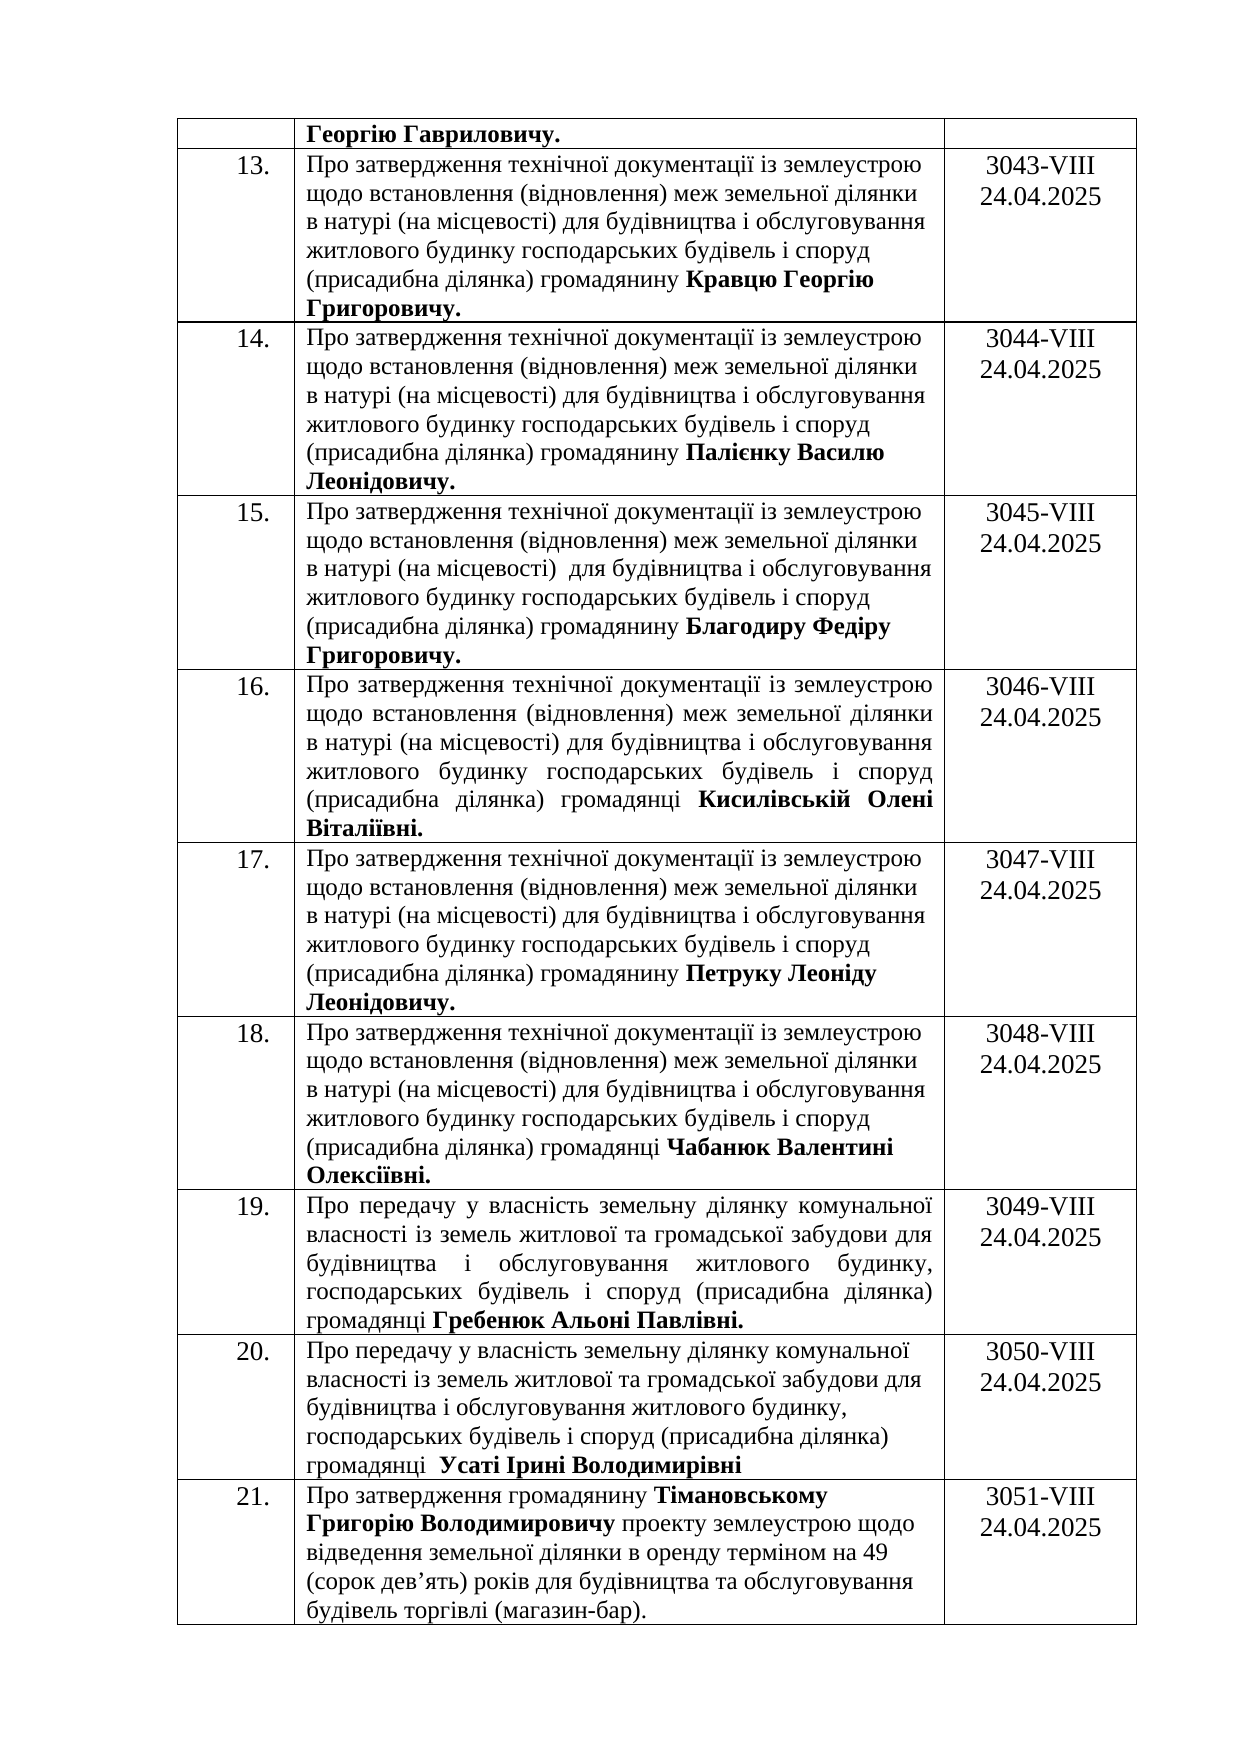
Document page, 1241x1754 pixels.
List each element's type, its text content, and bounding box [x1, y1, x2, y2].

table_cell 3049-VIII 24.04.2025 [945, 1190, 1136, 1334]
table_cell [178, 1190, 294, 1334]
table_cell [178, 149, 294, 321]
table_cell 3051-VIII 24.04.2025 [945, 1480, 1136, 1623]
table_cell [178, 1017, 294, 1189]
table_cell [178, 496, 294, 668]
table_cell 3043-VIII 24.04.2025 [945, 149, 1136, 321]
table_cell Про затвердження технічної документації із землеустрою щодо встановлення (відновлення) меж земельної ділянки в натурі (на місцевості) для будівництва і обслуговування житлового будинку господарських будівель і споруд (присадибна ділянка) громадянину Кравцю Георгію Григоровичу. [295, 149, 944, 321]
table_cell Про затвердження технічної документації із землеустрою щодо встановлення (відновлення) меж земельної ділянки в натурі (на місцевості) для будівництва і обслуговування житлового будинку господарських будівель і споруд (присадибна ділянка) громадянці Чабанюк Валентині Олексіївні. [295, 1017, 944, 1189]
table_cell 3045-VIII 24.04.2025 [945, 496, 1136, 668]
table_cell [295, 119, 944, 148]
table_cell Про затвердження громадянину Тімановському Григорію Володимировичу проекту землеустрою щодо відведення земельної ділянки в оренду терміном на 49 (сорок дев’ять) років для будівництва та обслуговування будівель торгівлі (магазин-бар). [295, 1480, 944, 1623]
table_cell [178, 323, 294, 495]
table_cell Про затвердження технічної документації із землеустрою щодо встановлення (відновлення) меж земельної ділянки в натурі (на місцевості) для будівництва і обслуговування житлового будинку господарських будівель і споруд (присадибна ділянка) громадянці Кисилівській Олені Віталіївні. [295, 670, 944, 842]
table_cell Про затвердження технічної документації із землеустрою щодо встановлення (відновлення) меж земельної ділянки в натурі (на місцевості) для будівництва і обслуговування житлового будинку господарських будівель і споруд (присадибна ділянка) громадянину Благодиру Федіру Григоровичу. [295, 496, 944, 668]
table_cell 3044-VIII 24.04.2025 [945, 323, 1136, 495]
table_cell Про передачу у власність земельну ділянку комунальної власності із земель житлової та громадської забудови для будівництва і обслуговування житлового будинку, господарських будівель і споруд (присадибна ділянка) громадянці Усаті Ірині Володимирівні [295, 1335, 944, 1479]
table_cell 3047-VIII 24.04.2025 [945, 843, 1136, 1016]
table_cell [945, 119, 1136, 148]
table_cell [178, 670, 294, 842]
table_cell [178, 119, 294, 148]
table_cell Про затвердження технічної документації із землеустрою щодо встановлення (відновлення) меж земельної ділянки в натурі (на місцевості) для будівництва і обслуговування житлового будинку господарських будівель і споруд (присадибна ділянка) громадянину Петруку Леоніду Леонідовичу. [295, 843, 944, 1016]
table_cell [178, 843, 294, 1016]
table_cell 3048-VIII 24.04.2025 [945, 1017, 1136, 1189]
table_cell Про затвердження технічної документації із землеустрою щодо встановлення (відновлення) меж земельної ділянки в натурі (на місцевості) для будівництва і обслуговування житлового будинку господарських будівель і споруд (присадибна ділянка) громадянину Палієнку Василю Леонідовичу. [295, 323, 944, 495]
table_cell Про передачу у власність земельну ділянку комунальної власності із земель житлової та громадської забудови для будівництва і обслуговування житлового будинку, господарських будівель і споруд (присадибна ділянка) громадянці Гребенюк Альоні Павлівні. [295, 1190, 944, 1334]
table_cell [178, 1335, 294, 1479]
table_cell 3050-VIII 24.04.2025 [945, 1335, 1136, 1479]
table_cell 3046-VIII 24.04.2025 [945, 670, 1136, 842]
table_cell [178, 1480, 294, 1623]
